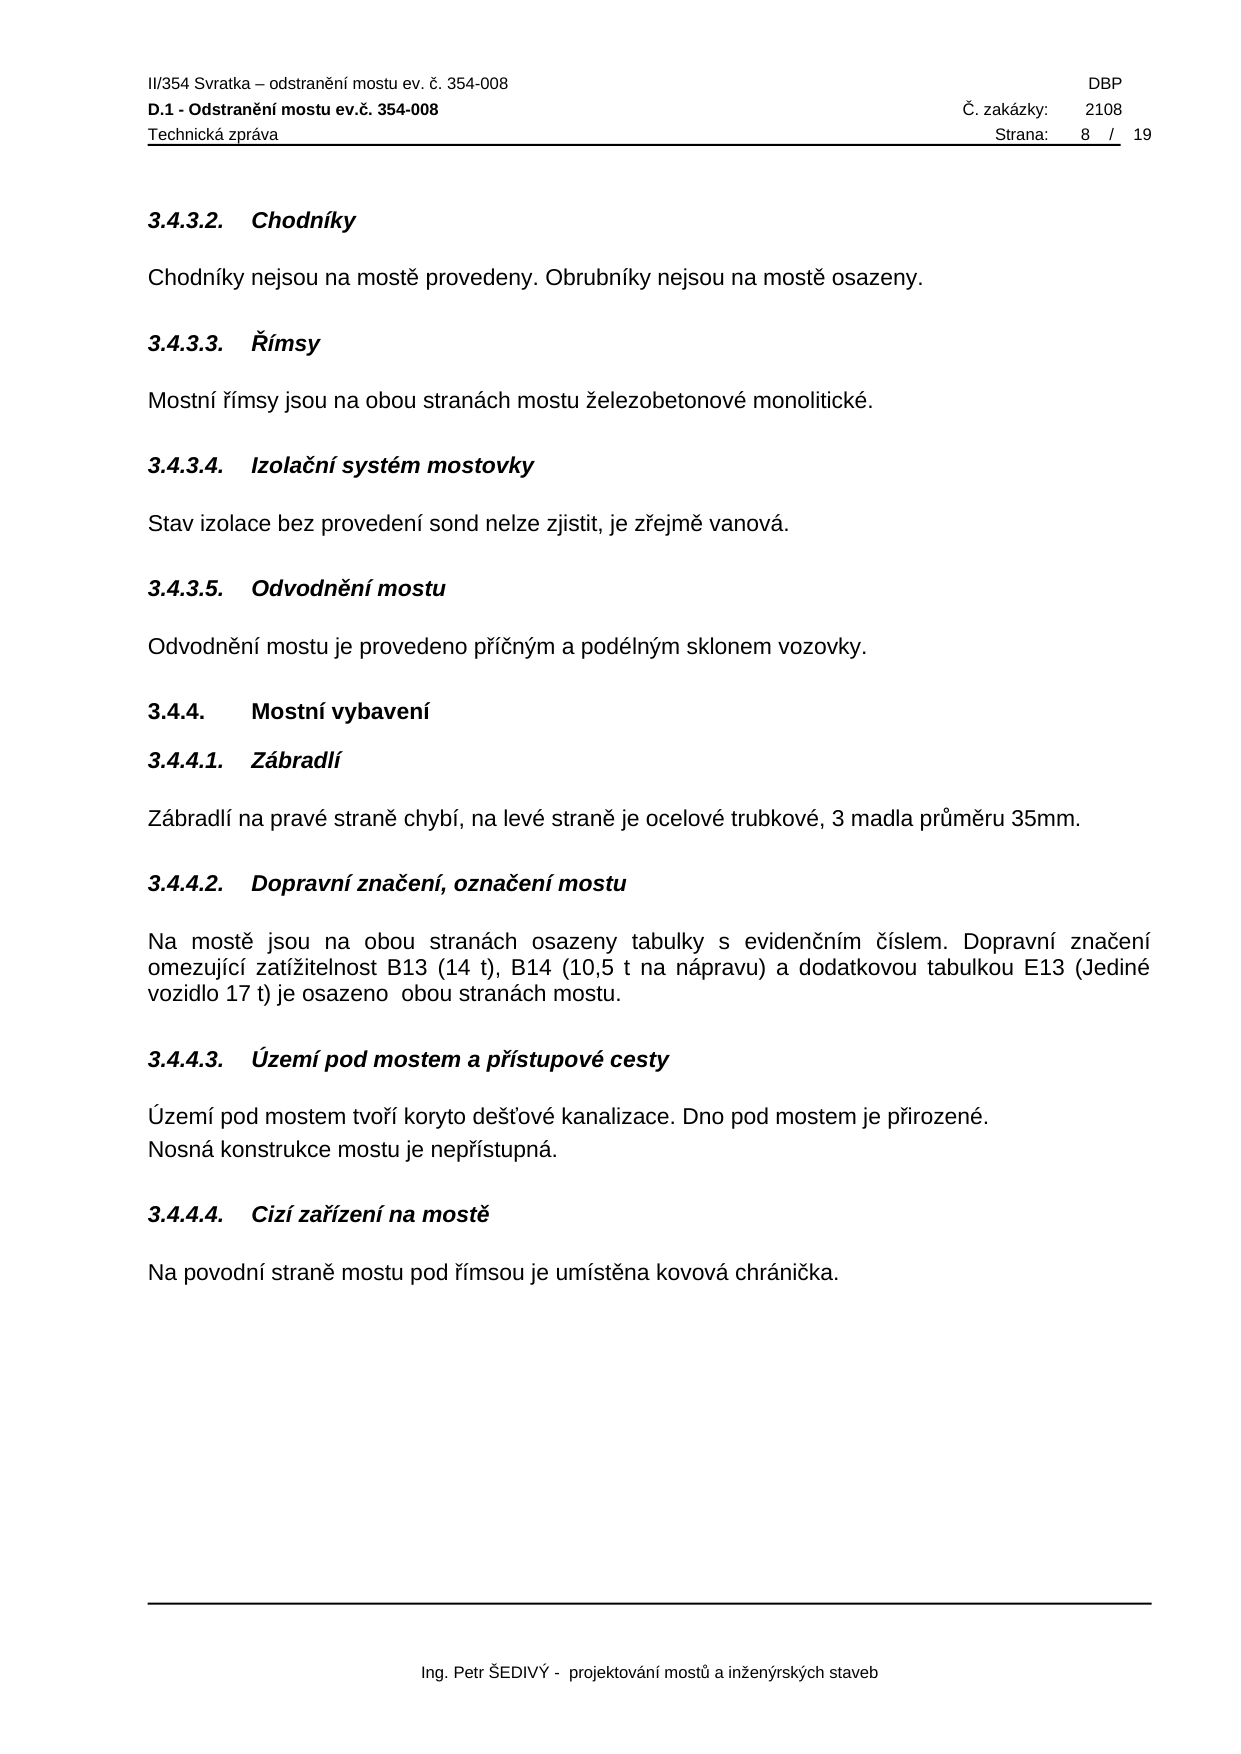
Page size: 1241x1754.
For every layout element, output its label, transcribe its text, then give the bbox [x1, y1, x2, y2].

subtitle Dopravní značení, označení mostu [148, 870, 1152, 896]
text Území pod mostem tvoří koryto dešťové kanalizace. Dno pod mostem je přirozené. [148, 1103, 1152, 1129]
subtitle Izolační systém mostovky [148, 452, 1152, 479]
subtitle Odvodnění mostu [148, 575, 1152, 601]
text Na mostě jsou na obou stranách osazeny tabulky s evidenčním číslem. Dopravní značení omezující zatížitelnost B13 (14 t), B14 (10,5 t na nápravu) a dodatkovou tabulkou E13 (Jediné vozidlo 17 t) je osazeno obou stranách mostu. [148, 928, 1152, 1007]
subtitle Zábradlí [148, 747, 1152, 773]
text Nosná konstrukce mostu je nepřístupná. [148, 1136, 1152, 1162]
text Stav izolace bez provedení sond nelze zjistit, je zřejmě vanová. [148, 510, 1152, 536]
text Na povodní straně mostu pod římsou je umístěna kovová chránička. [148, 1258, 1152, 1285]
text Zábradlí na pravé straně chybí, na levé straně je ocelové trubkové, 3 madla průměru 35mm. [148, 805, 1152, 831]
subtitle Mostní vybavení [148, 698, 1152, 724]
subtitle Chodníky [148, 207, 1152, 233]
text Odvodnění mostu je provedeno příčným a podélným sklonem vozovky. [148, 633, 1152, 659]
subtitle Území pod mostem a přístupové cesty [148, 1046, 1152, 1072]
subtitle Římsy [148, 329, 1152, 356]
text Mostní římsy jsou na obou stranách mostu železobetonové monolitické. [148, 387, 1152, 413]
subtitle Cizí zařízení na mostě [148, 1201, 1152, 1227]
text Chodníky nejsou na mostě provedeny. Obrubníky nejsou na mostě osazeny. [148, 264, 1152, 291]
